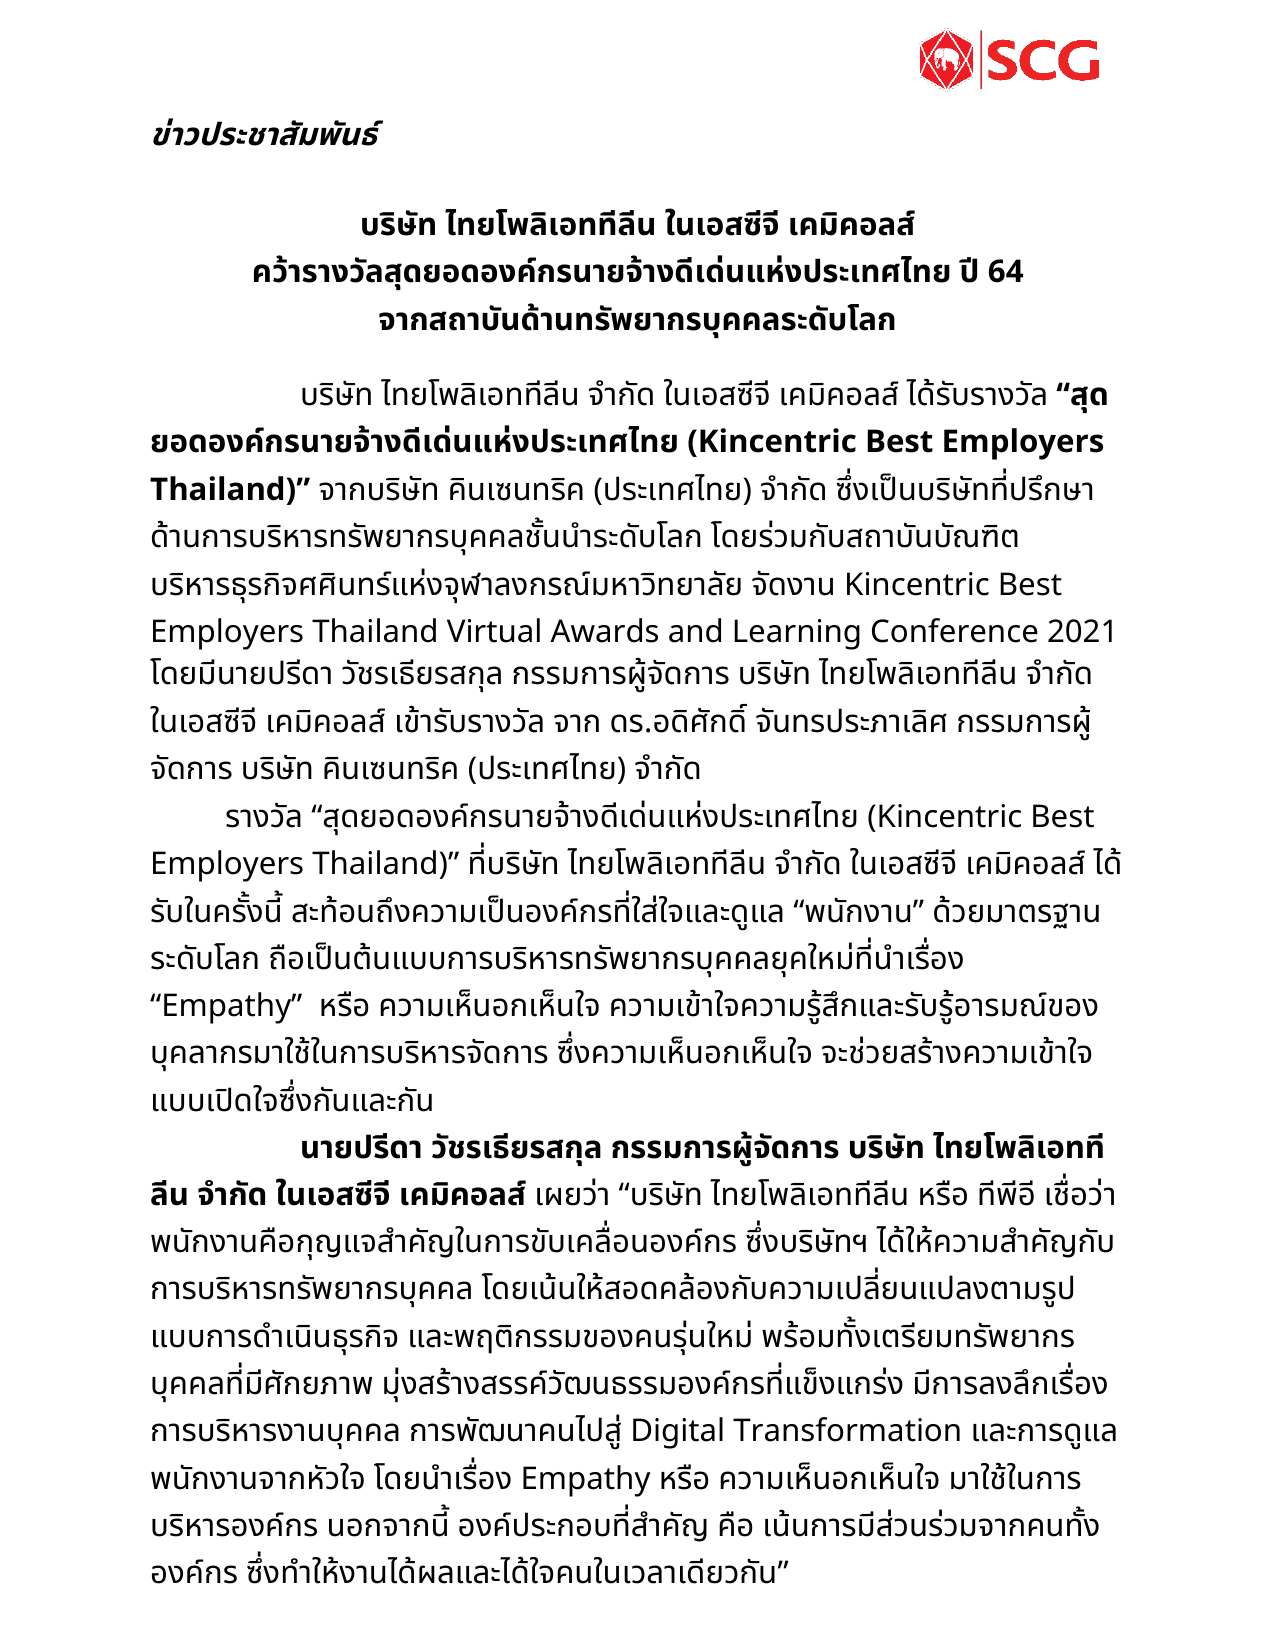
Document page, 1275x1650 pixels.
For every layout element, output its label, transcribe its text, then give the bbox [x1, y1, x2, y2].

picture [909, 18, 1110, 98]
text ข่าวประชาสัมพันธ์ [150, 112, 1125, 160]
text จากสถาบันด้านทรัพยากรบุคคลระดับโลก [150, 297, 1125, 372]
text บริษัท ไทยโพลิเอททีลีน จำกัด ในเอสซีจี เคมิคอลส์ ได้รับรางวัล “สุดยอดองค์กรนายจ้างดีเด่นแห่งประเทศไทย (Kincentric Best Employers Thailand)” จากบริษัท คินเซนทริค (ประเทศไทย) จำกัด ซึ่งเป็นบริษัทที่ปรึกษาด้านการบริหารทรัพยากรบุคคลชั้นนำระดับโลก โดยร่วมกับสถาบันบัณฑิตบริหารธุรกิจศศินทร์แห่งจุฬาลงกรณ์มหาวิทยาลัย จัดงาน Kincentric Best Employers Thailand Virtual Awards and Learning Conference 2021 โดยมีนายปรีดา วัชรเธียรสกุล กรรมการผู้จัดการ บริษัท ไทยโพลิเอททีลีน จำกัด ในเอสซีจี เคมิคอลส์ เข้ารับรางวัล จาก ดร.อดิศักดิ์ จันทรประภาเลิศ กรรมการผู้จัดการ บริษัท คินเซนทริค (ประเทศไทย) จำกัด [150, 372, 1125, 794]
text บริษัท ไทยโพลิเอททีลีน ในเอสซีจี เคมิคอลส์ [150, 202, 1125, 249]
text คว้ารางวัลสุดยอดองค์กรนายจ้างดีเด่นแห่งประเทศไทย ปี 64 [150, 249, 1125, 297]
text นายปรีดา วัชรเธียรสกุล กรรมการผู้จัดการ บริษัท ไทยโพลิเอททีลีน จำกัด ในเอสซีจี เคมิคอลส์ เผยว่า “บริษัท ไทยโพลิเอททีลีน หรือ ทีพีอี เชื่อว่าพนักงานคือกุญแจสำคัญในการขับเคลื่อนองค์กร ซึ่งบริษัทฯ ได้ให้ความสำคัญกับการบริหารทรัพยากรบุคคล โดยเน้นให้สอดคล้องกับความเปลี่ยนแปลงตามรูปแบบการดำเนินธุรกิจ และพฤติกรรมของคนรุ่นใหม่ พร้อมทั้งเตรียมทรัพยากรบุคคลที่มีศักยภาพ มุ่งสร้างสรรค์วัฒนธรรมองค์กรที่แข็งแกร่ง มีการลงลึกเรื่องการบริหารงานบุคคล การพัฒนาคนไปสู่ Digital Transformation และการดูแลพนักงานจากหัวใจ โดยนำเรื่อง Empathy หรือ ความเห็นอกเห็นใจ มาใช้ในการบริหารองค์กร นอกจากนี้ องค์ประกอบที่สำคัญ คือ เน้นการมีส่วนร่วมจากคนทั้งองค์กร ซึ่งทำให้งานได้ผลและได้ใจคนในเวลาเดียวกัน” [150, 1125, 1125, 1598]
text รางวัล “สุดยอดองค์กรนายจ้างดีเด่นแห่งประเทศไทย (Kincentric Best Employers Thailand)” ที่บริษัท ไทยโพลิเอททีลีน จำกัด ในเอสซีจี เคมิคอลส์ ได้รับในครั้งนี้ สะท้อนถึงความเป็นองค์กรที่ใส่ใจและดูแล “พนักงาน” ด้วยมาตรฐานระดับโลก ถือเป็นต้นแบบการบริหารทรัพยากรบุคคลยุคใหม่ที่นำเรื่อง “Empathy” หรือ ความเห็นอกเห็นใจ ความเข้าใจความรู้สึกและรับรู้อารมณ์ของบุคลากรมาใช้ในการบริหารจัดการ ซึ่งความเห็นอกเห็นใจ จะช่วยสร้างความเข้าใจแบบเปิดใจซึ่งกันและกัน [150, 794, 1125, 1125]
